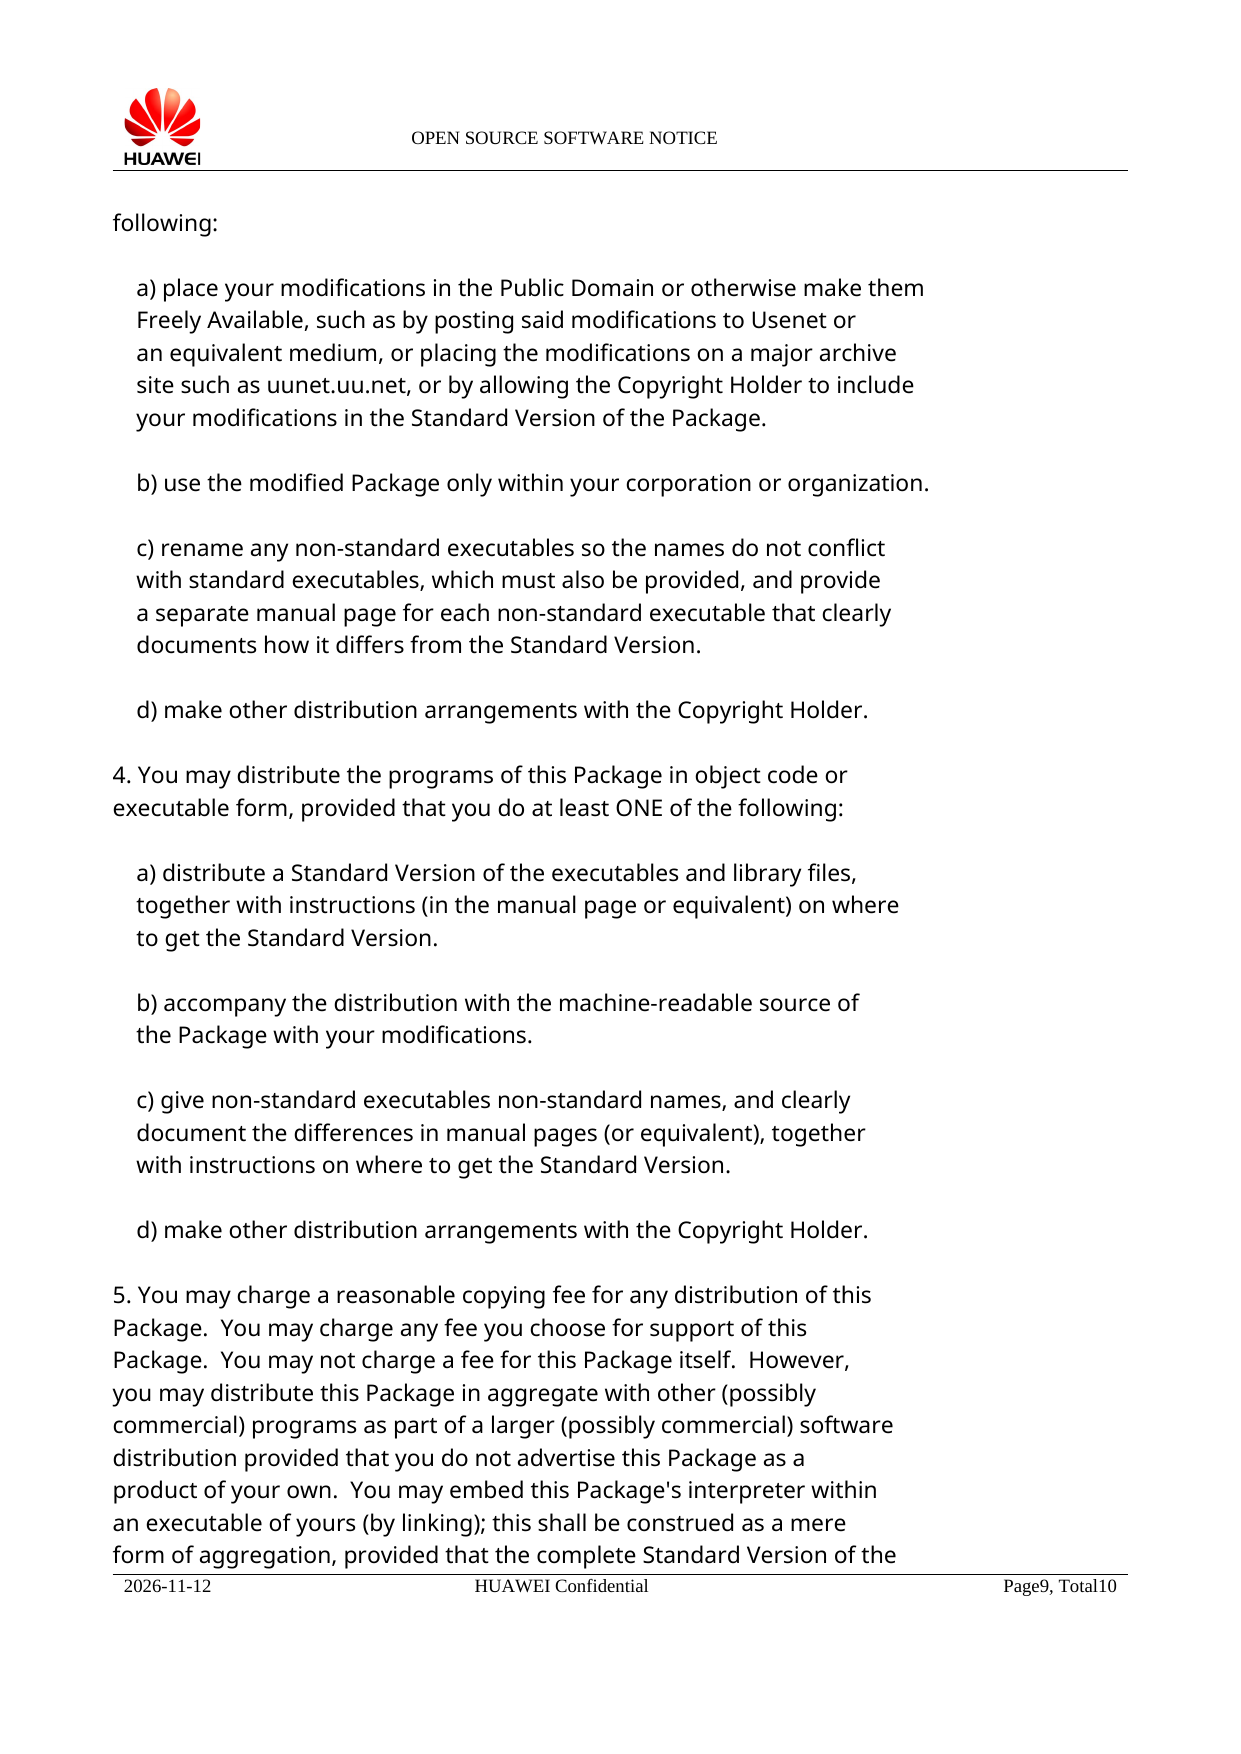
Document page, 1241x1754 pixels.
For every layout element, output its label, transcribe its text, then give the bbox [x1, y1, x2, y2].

text with standard executables, which must also be provided, and provide [112, 564, 1128, 596]
text a separate manual page for each non-standard executable that clearly [112, 596, 1128, 629]
text you may distribute this Package in aggregate with other (possibly [112, 1376, 1128, 1409]
text 4. You may distribute the programs of this Package in object code or [112, 759, 1128, 791]
text a) distribute a Standard Version of the executables and library files, [112, 856, 1128, 889]
text your modifications in the Standard Version of the Package. [112, 401, 1128, 434]
text d) make other distribution arrangements with the Copyright Holder. [112, 1214, 1128, 1246]
text b) use the modified Package only within your corporation or organization. [112, 466, 1128, 499]
text with instructions on where to get the Standard Version. [112, 1149, 1128, 1181]
text c) rename any non-standard executables so the names do not conflict [112, 531, 1128, 564]
text the Package with your modifications. [112, 1019, 1128, 1051]
text document the differences in manual pages (or equivalent), together [112, 1116, 1128, 1149]
text documents how it differs from the Standard Version. [112, 629, 1128, 661]
text b) accompany the distribution with the machine-readable source of [112, 986, 1128, 1019]
text d) make other distribution arrangements with the Copyright Holder. [112, 694, 1128, 726]
text site such as uunet.uu.net, or by allowing the Copyright Holder to include [112, 369, 1128, 401]
text Package. You may not charge a fee for this Package itself. However, [112, 1344, 1128, 1376]
text product of your own. You may embed this Package's interpreter within [112, 1474, 1128, 1506]
text an equivalent medium, or placing the modifications on a major archive [112, 336, 1128, 369]
text c) give non-standard executables non-standard names, and clearly [112, 1084, 1128, 1116]
text Package. You may charge any fee you choose for support of this [112, 1311, 1128, 1344]
text executable form, provided that you do at least ONE of the following: [112, 791, 1128, 824]
text following: [112, 206, 1128, 239]
text a) place your modifications in the Public Domain or otherwise make them [112, 271, 1128, 304]
text distribution provided that you do not advertise this Package as a [112, 1441, 1128, 1474]
text to get the Standard Version. [112, 921, 1128, 954]
text an executable of yours (by linking); this shall be construed as a mere [112, 1506, 1128, 1539]
text Freely Available, such as by posting said modifications to Usenet or [112, 304, 1128, 336]
picture [124, 88, 201, 165]
text commercial) programs as part of a larger (possibly commercial) software [112, 1409, 1128, 1441]
text 5. You may charge a reasonable copying fee for any distribution of this [112, 1279, 1128, 1311]
text form of aggregation, provided that the complete Standard Version of the [112, 1539, 1128, 1571]
text together with instructions (in the manual page or equivalent) on where [112, 889, 1128, 921]
